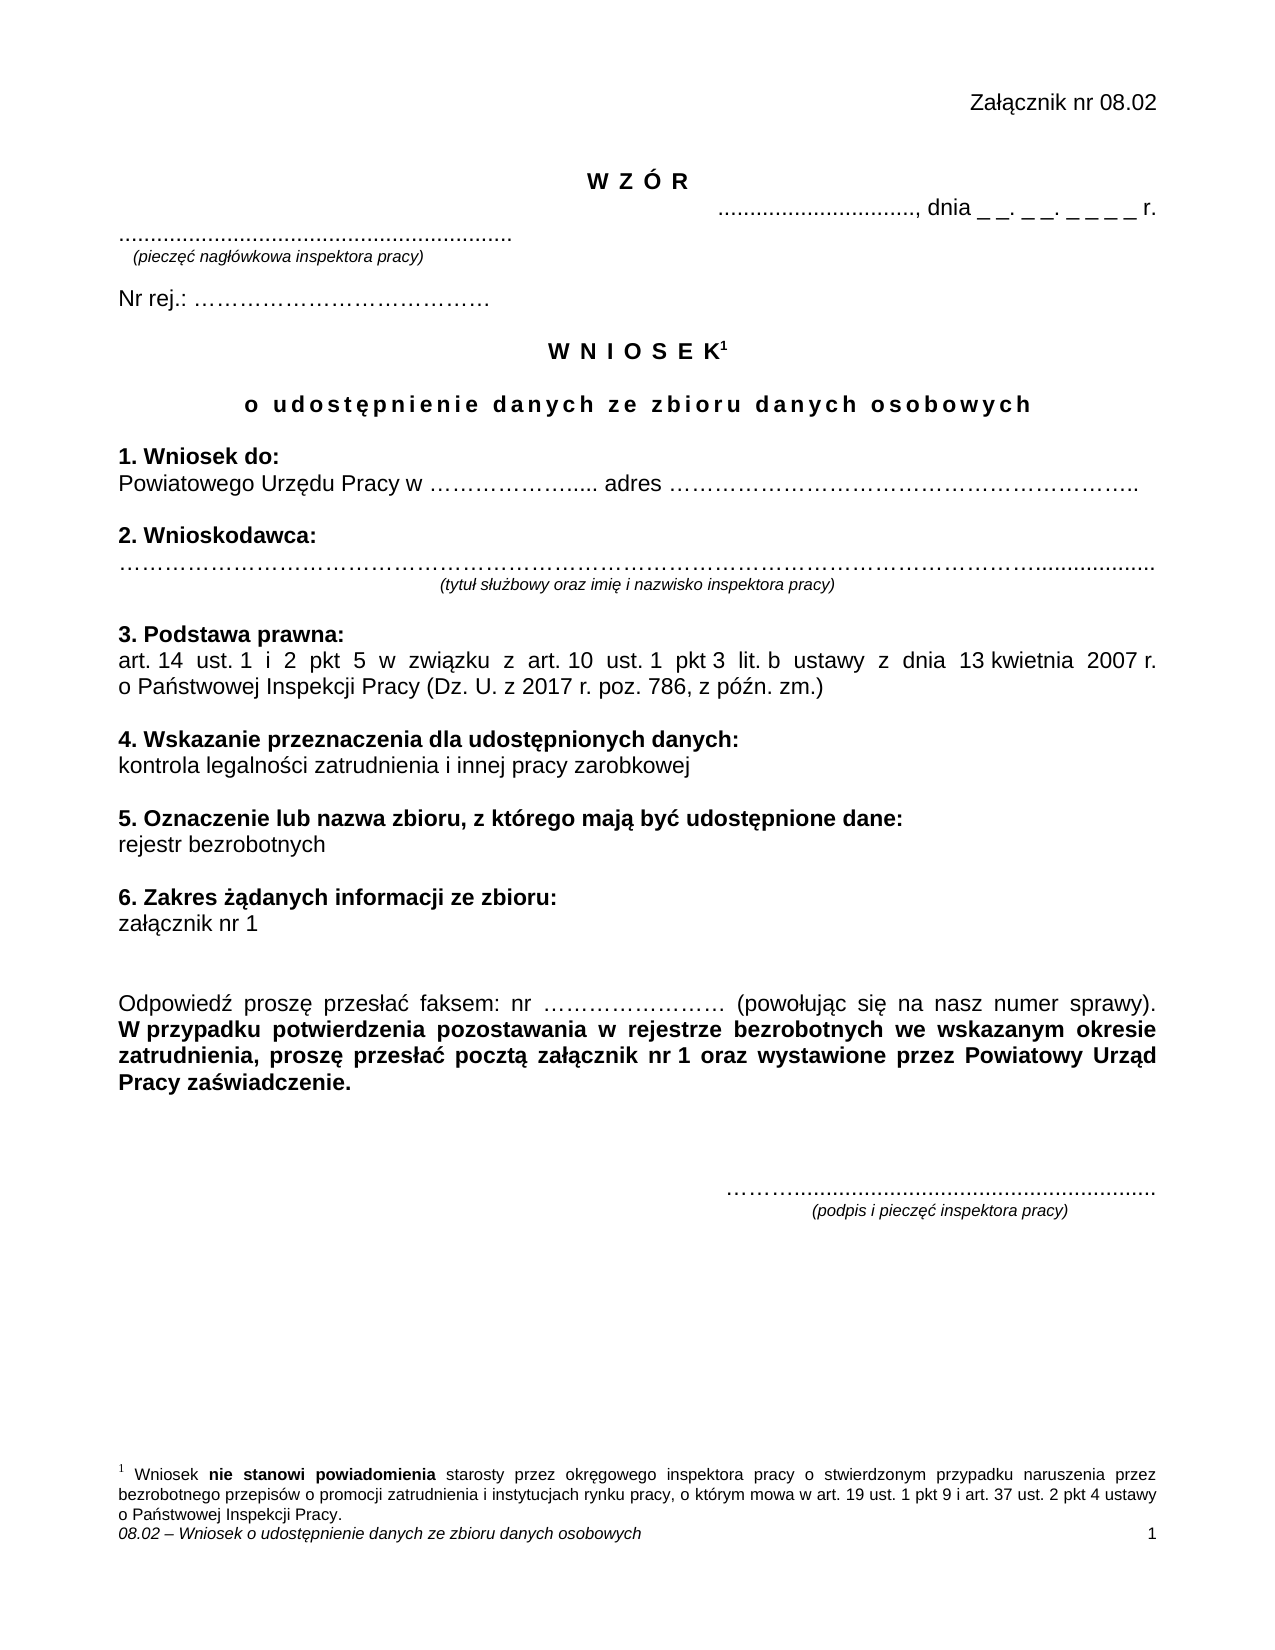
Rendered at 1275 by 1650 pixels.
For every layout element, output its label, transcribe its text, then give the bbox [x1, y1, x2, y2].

text 6. Zakres żądanych informacji ze zbioru: załącznik nr 1 [118, 884, 1157, 937]
text WNIOSEK [118, 338, 1157, 364]
text .............................................................. [118, 220, 1157, 247]
text 4. Wskazanie przeznaczenia dla udostępnionych danych: kontrola legalności zatrudnienia i innej pracy zarobkowej [118, 726, 1157, 779]
text (tytuł służbowy oraz imię i nazwisko inspektora pracy) [118, 575, 1157, 594]
text Nr rej.: ………………………………… [118, 285, 1157, 311]
text WZÓR [118, 168, 1157, 194]
text ………......................................................... [118, 1174, 1157, 1200]
text 2. Wnioskodawca: …………………………………………………………………………………………………………................... [118, 522, 1157, 575]
text o udostępnienie danych ze zbioru danych osobowych [118, 391, 1157, 417]
text ..............................., dnia _ _. _ _. _ _ _ _ r. [118, 194, 1157, 220]
text 1. Wniosek do: Powiatowego Urzędu Pracy w ………………..... adres …………………………………………………….. [118, 443, 1157, 496]
text (pieczęć nagłówkowa inspektora pracy) [118, 247, 1157, 266]
text (podpis i pieczęć inspektora pracy) [723, 1200, 1157, 1219]
text 5. Oznaczenie lub nazwa zbioru, z którego mają być udostępnione dane: rejestr bezrobotnych [118, 805, 1157, 858]
text 3. Podstawa prawna: [118, 621, 1157, 647]
text Załącznik nr 08.02 [118, 89, 1157, 115]
text art. 14 ust. 1 i 2 pkt 5 w związku z art. 10 ust. 1 pkt 3 lit. b ustawy z dnia 13 kwietnia 2007 r. o Państwowej Inspekcji Pracy (Dz. U. z 2017 r. poz. 786, z późn. zm.) [118, 647, 1157, 699]
text Odpowiedź proszę przesłać faksem: nr …………………… (powołując się na nasz numer sprawy). W przypadku potwierdzenia pozostawania w rejestrze bezrobotnych we wskazanym okresie zatrudnienia, proszę przesłać pocztą załącznik nr 1 oraz wystawione przez Powiatowy Urząd Pracy zaświadczenie. [118, 989, 1157, 1095]
